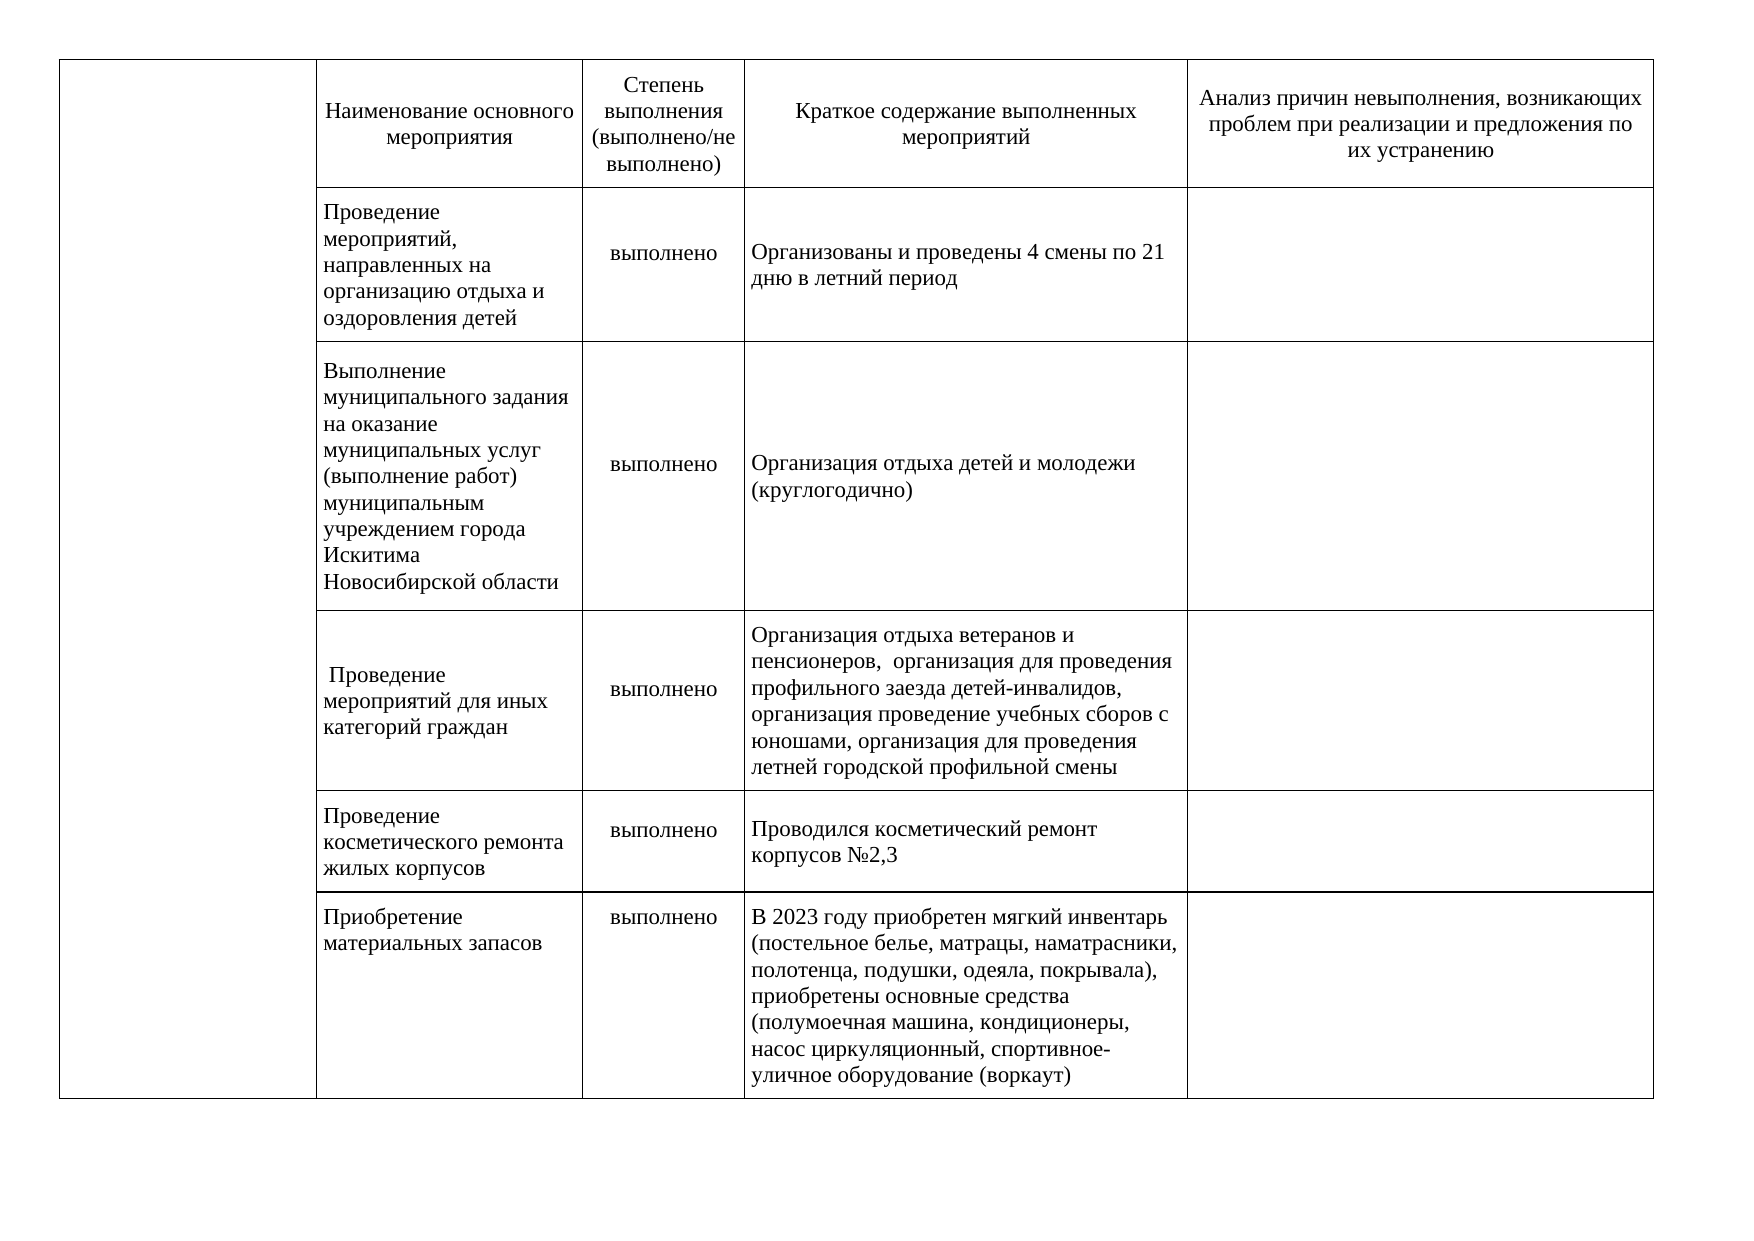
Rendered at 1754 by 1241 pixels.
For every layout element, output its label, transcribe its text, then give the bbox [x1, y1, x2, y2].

table_cell [1188, 791, 1653, 891]
table_cell Краткое содержание выполненных мероприятий [745, 60, 1187, 187]
table_cell Степень выполнения (выполнено/не выполнено) [583, 60, 744, 187]
table_cell В 2023 году приобретен мягкий инвентарь (постельное белье, матрацы, наматрасники, полотенца, подушки, одеяла, покрывала), приобретены основные средства (полумоечная машина, кондиционеры, насос циркуляционный, спортивное-уличное оборудование (воркаут) [745, 893, 1187, 1098]
table_cell Приобретение материальных запасов [317, 893, 582, 1098]
table_cell Выполнение муниципального задания на оказание муниципальных услуг (выполнение работ) муниципальным учреждением города Искитима Новосибирской области [317, 342, 582, 609]
table_cell Проведение косметического ремонта жилых корпусов [317, 791, 582, 891]
table_cell Организация отдыха ветеранов и пенсионеров, организация для проведения профильного заезда детей-инвалидов, организация проведение учебных сборов с юношами, организация для проведения летней городской профильной смены [745, 611, 1187, 790]
table_cell [1188, 611, 1653, 790]
table_cell [1188, 342, 1653, 609]
table_cell Проводился косметический ремонт корпусов №2,3 [745, 791, 1187, 891]
table_cell Организованы и проведены 4 смены по 21 дню в летний период [745, 188, 1187, 341]
table_cell [1188, 188, 1653, 341]
table_cell выполнено [583, 791, 744, 891]
table_cell Анализ причин невыполнения, возникающих проблем при реализации и предложения по их устранению [1188, 60, 1653, 187]
table_cell Организация отдыха детей и молодежи (круглогодично) [745, 342, 1187, 609]
table_cell выполнено [583, 611, 744, 790]
table_cell Проведение мероприятий для иных категорий граждан [317, 611, 582, 790]
table_cell выполнено [583, 188, 744, 341]
table_cell выполнено [583, 893, 744, 1098]
table_cell Проведение мероприятий, направленных на организацию отдыха и оздоровления детей [317, 188, 582, 341]
table_cell Наименование основного мероприятия [317, 60, 582, 187]
table_cell выполнено [583, 342, 744, 609]
table_cell [1188, 893, 1653, 1098]
